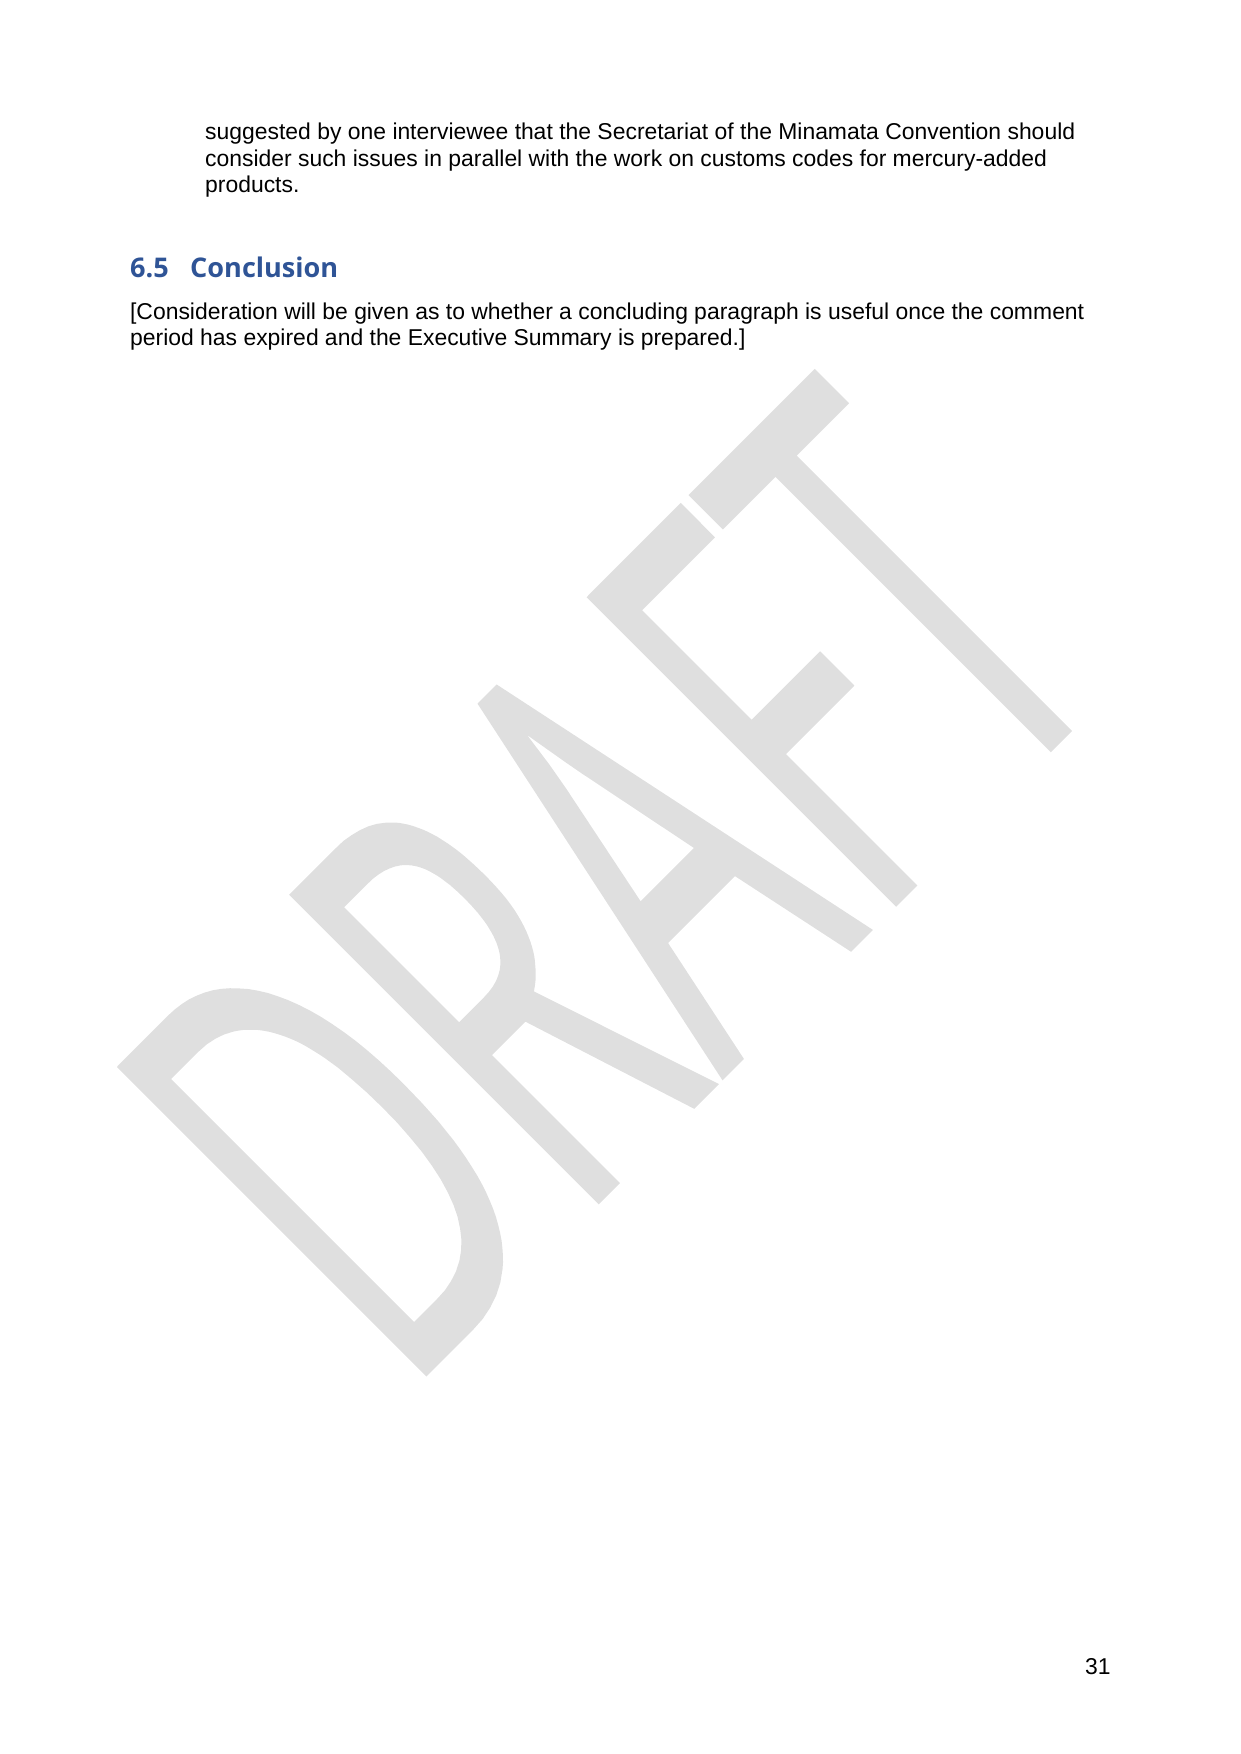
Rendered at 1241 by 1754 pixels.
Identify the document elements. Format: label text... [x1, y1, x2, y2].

subtitle Conclusion [130, 248, 1110, 285]
text [Consideration will be given as to whether a concluding paragraph is useful once the comment period has expired and the Executive Summary is prepared.] [130, 298, 1110, 351]
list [167, 118, 1110, 197]
